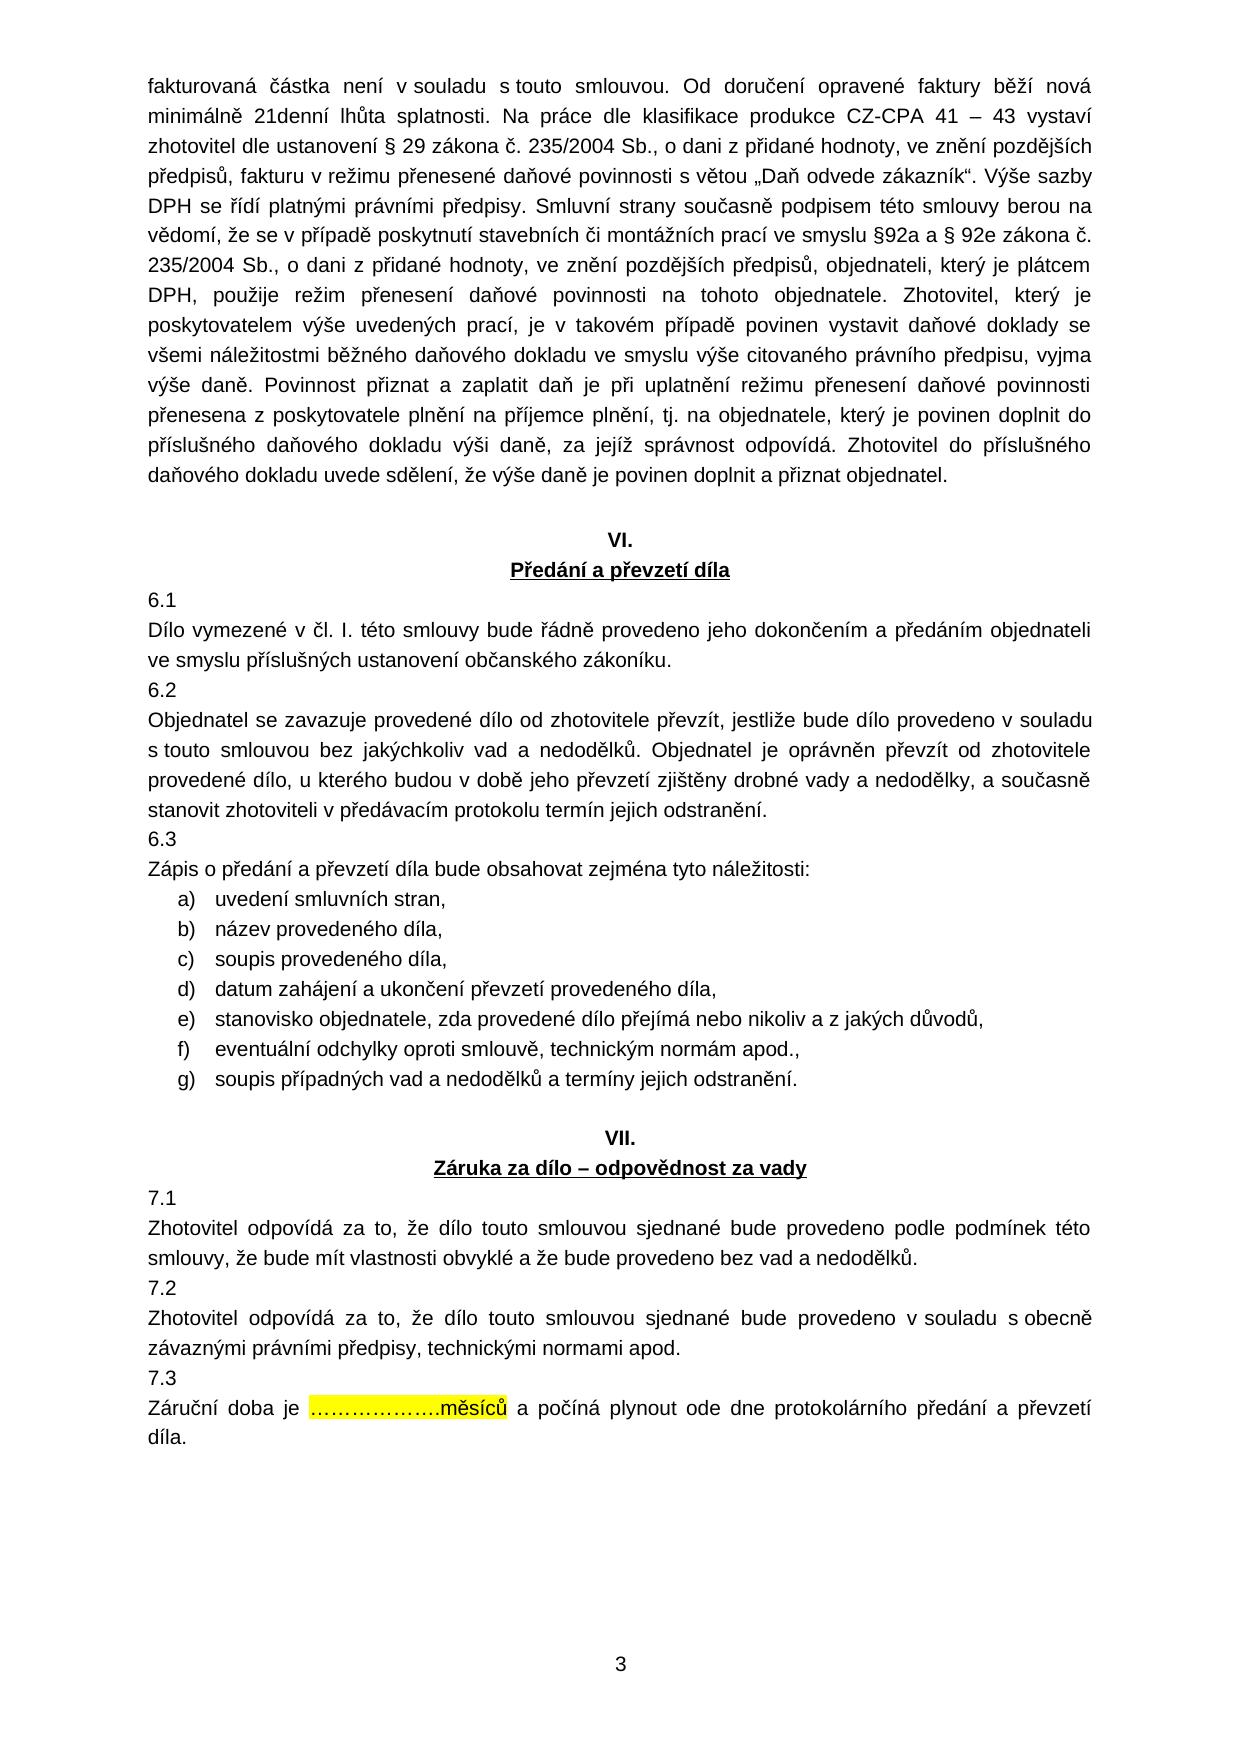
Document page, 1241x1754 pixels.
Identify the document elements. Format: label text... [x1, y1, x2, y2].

list název provedeného díla, [177, 917, 1092, 941]
text VII. [148, 1126, 1092, 1150]
text Zhotovitel odpovídá za to, že dílo touto smlouvou sjednané bude provedeno v souladu s obecně závaznými právními předpisy, technickými normami apod. [148, 1306, 1092, 1359]
text Předání a převzetí díla [148, 558, 1092, 582]
list soupis provedeného díla, [177, 947, 1092, 971]
text 6.3 [148, 827, 1092, 851]
text 6.2 [148, 678, 1092, 702]
text Zápis o předání a převzetí díla bude obsahovat zejména tyto náležitosti: [148, 857, 1092, 881]
list datum zahájení a ukončení převzetí provedeného díla, [177, 977, 1092, 1001]
text 7.1 [148, 1186, 1092, 1210]
list stanovisko objednatele, zda provedené dílo přejímá nebo nikoliv a z jakých důvodů, [177, 1007, 1092, 1031]
text 7.2 [148, 1276, 1092, 1300]
text Záruční doba je ……………….měsíců a počíná plynout ode dne protokolárního předání a převzetí díla. [148, 1395, 1092, 1449]
list eventuální odchylky oproti smlouvě, technickým normám apod., [177, 1037, 1092, 1061]
list soupis případných vad a nedodělků a termíny jejich odstranění. [177, 1066, 1092, 1090]
text Dílo vymezené v čl. I. této smlouvy bude řádně provedeno jeho dokončením a předáním objednateli ve smyslu příslušných ustanovení občanského zákoníku. [148, 618, 1092, 672]
text 7.3 [148, 1365, 1092, 1389]
text VI. [148, 528, 1092, 552]
list uvedení smluvních stran, [177, 887, 1092, 911]
text 6.1 [148, 588, 1092, 612]
text Záruka za dílo – odpovědnost za vady [148, 1156, 1092, 1180]
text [148, 74, 1092, 486]
text Zhotovitel odpovídá za to, že dílo touto smlouvou sjednané bude provedeno podle podmínek této smlouvy, že bude mít vlastnosti obvyklé a že bude provedeno bez vad a nedodělků. [148, 1216, 1092, 1270]
text Objednatel se zavazuje provedené dílo od zhotovitele převzít, jestliže bude dílo provedeno v souladu s touto smlouvou bez jakýchkoliv vad a nedodělků. Objednatel je oprávněn převzít od zhotovitele provedené dílo, u kterého budou v době jeho převzetí zjištěny drobné vady a nedodělky, a současně stanovit zhotoviteli v předávacím protokolu termín jejich odstranění. [148, 708, 1092, 821]
